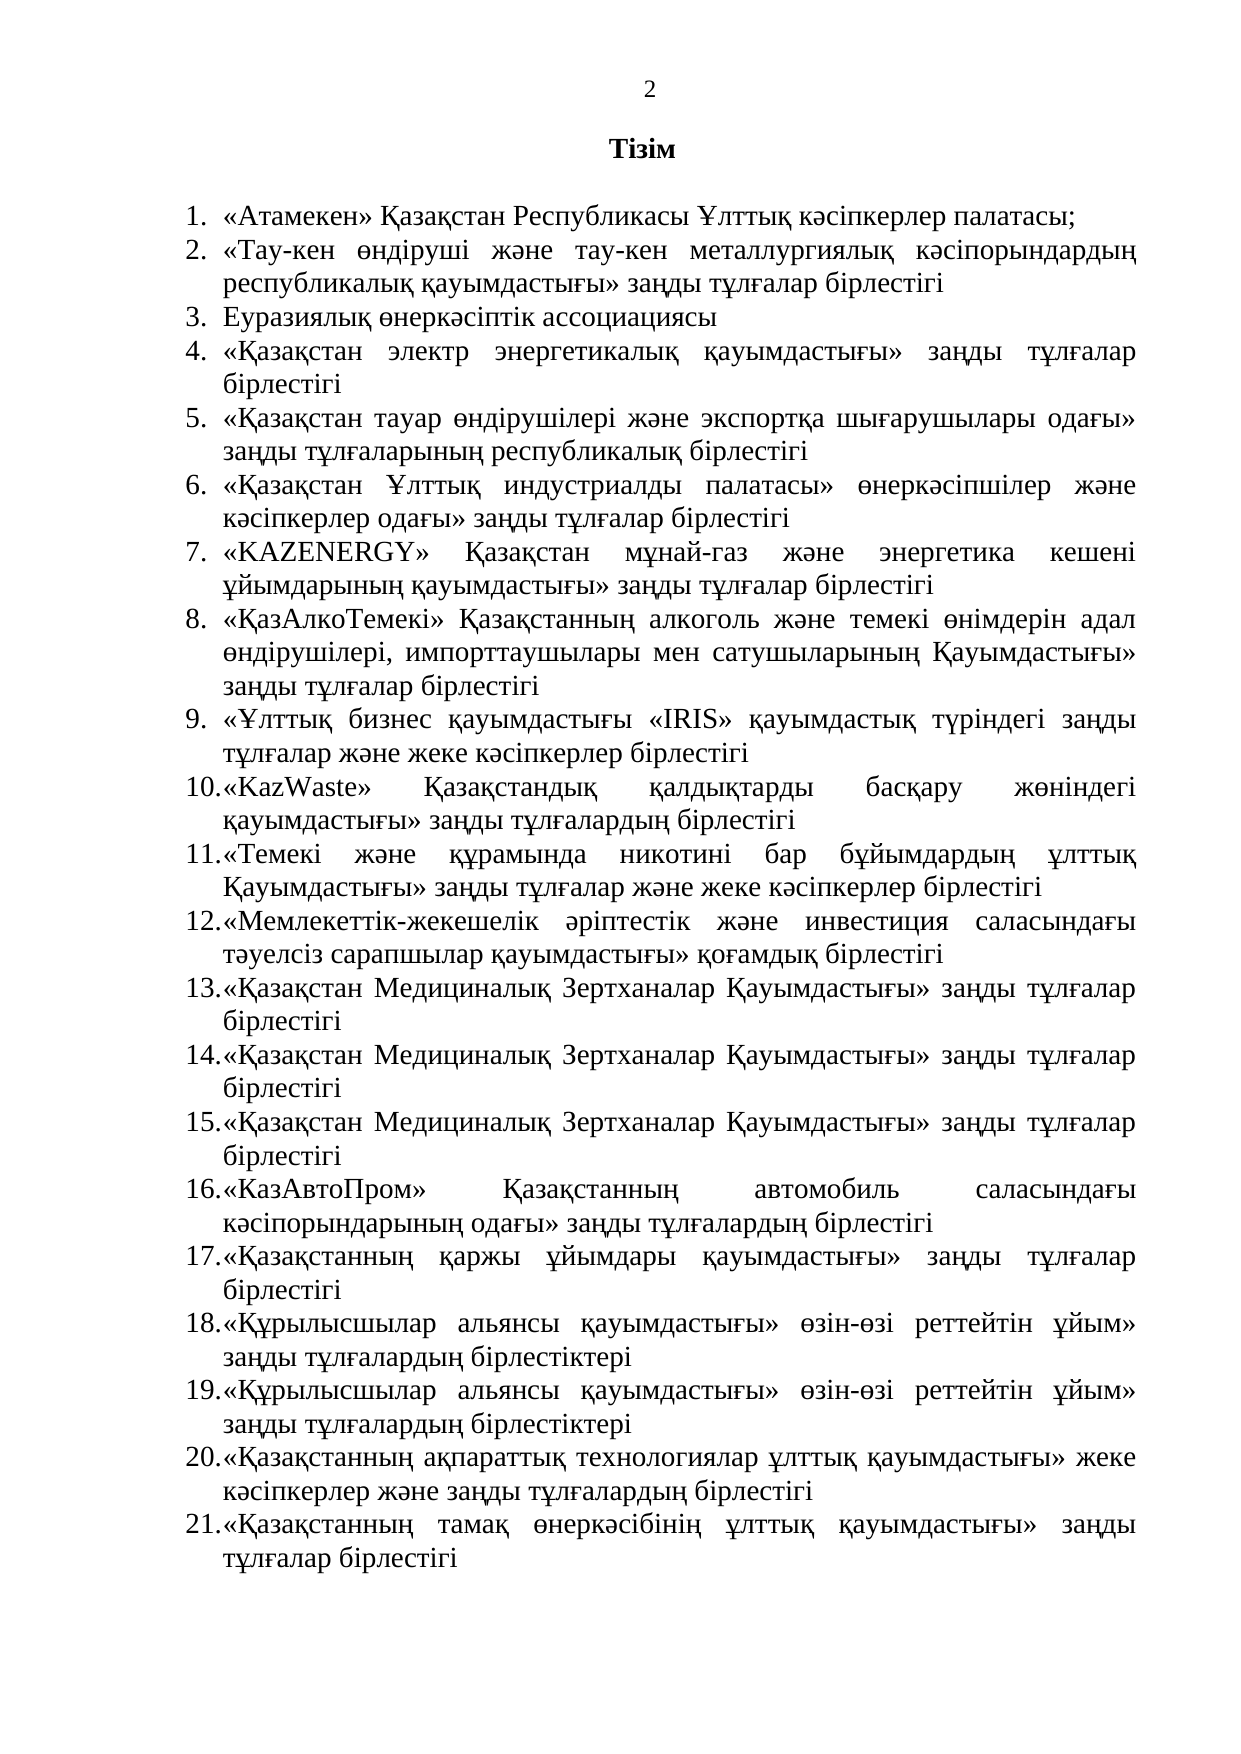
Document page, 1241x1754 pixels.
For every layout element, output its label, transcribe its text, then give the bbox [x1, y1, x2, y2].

list «Қазақстанның ақпараттық технологиялар ұлттық қауымдастығы» жеке кәсіпкерлер және заңды тұлғалардың бірлестігі [185, 1439, 1137, 1507]
list «Ұлттық бизнес қауымдастығы «IRIS» қауымдастық түріндегі заңды тұлғалар және жеке кәсіпкерлер бірлестігі [185, 702, 1137, 769]
list «Қазақстан Медициналық Зертханалар Қауымдастығы» заңды тұлғалар бірлестігі [185, 1104, 1137, 1171]
list «Құрылысшылар альянсы қауымдастығы» өзін-өзі реттейтін ұйым» заңды тұлғалардың бірлестіктері [185, 1372, 1137, 1439]
list Еуразиялық өнеркәсіптік ассоциациясы [185, 299, 1137, 333]
list «Қазақстан Ұлттық индустриалды палатасы» өнеркәсіпшілер және кәсіпкерлер одағы» заңды тұлғалар бірлестігі [185, 467, 1137, 534]
list «KazWaste» Қазақстандық қалдықтарды басқару жөніндегі қауымдастығы» заңды тұлғалардың бірлестігі [185, 769, 1137, 836]
list «Қазақстан электр энергетикалық қауымдастығы» заңды тұлғалар бірлестігі [185, 333, 1137, 400]
list «Тау-кен өндіруші және тау-кен металлургиялық кәсіпорындардың республикалық қауымдастығы» заңды тұлғалар бірлестігі [185, 232, 1137, 299]
list «Мемлекеттік-жекешелік әріптестік және инвестиция саласындағы тәуелсіз сарапшылар қауымдастығы» қоғамдық бірлестігі [185, 903, 1137, 970]
list «Қазақстанның қаржы ұйымдары қауымдастығы» заңды тұлғалар бірлестігі [185, 1238, 1137, 1305]
list «Атамекен» Қазақстан Республикасы Ұлттық кәсіпкерлер палатасы; [185, 198, 1137, 232]
list «Құрылысшылар альянсы қауымдастығы» өзін-өзі реттейтін ұйым» заңды тұлғалардың бірлестіктері [185, 1305, 1137, 1372]
list «Қазақстанның тамақ өнеркәсібінің ұлттық қауымдастығы» заңды тұлғалар бірлестігі [185, 1507, 1137, 1574]
list «Қазақстан тауар өндірушілері және экспортқа шығарушылары одағы» заңды тұлғаларының республикалық бірлестігі [185, 400, 1137, 467]
list «KAZENERGY» Қазақстан мұнай-газ және энергетика кешені ұйымдарының қауымдастығы» заңды тұлғалар бірлестігі [185, 534, 1137, 601]
list «ҚазАлкоТемекі» Қазақстанның алкоголь және темекі өнімдерін адал өндірушілері, импорттаушылары мен сатушыларының Қауымдастығы» заңды тұлғалар бірлестігі [185, 601, 1137, 702]
list «Қазақстан Медициналық Зертханалар Қауымдастығы» заңды тұлғалар бірлестігі [185, 970, 1137, 1037]
list «Темекі және құрамында никотині бар бұйымдардың ұлттық Қауымдастығы» заңды тұлғалар және жеке кәсіпкерлер бірлестігі [185, 836, 1137, 903]
text Тізім [148, 131, 1137, 165]
list «КазАвтоПром» Қазақстанның автомобиль саласындағы кәсіпорындарының одағы» заңды тұлғалардың бірлестігі [185, 1171, 1137, 1238]
list «Қазақстан Медициналық Зертханалар Қауымдастығы» заңды тұлғалар бірлестігі [185, 1037, 1137, 1104]
